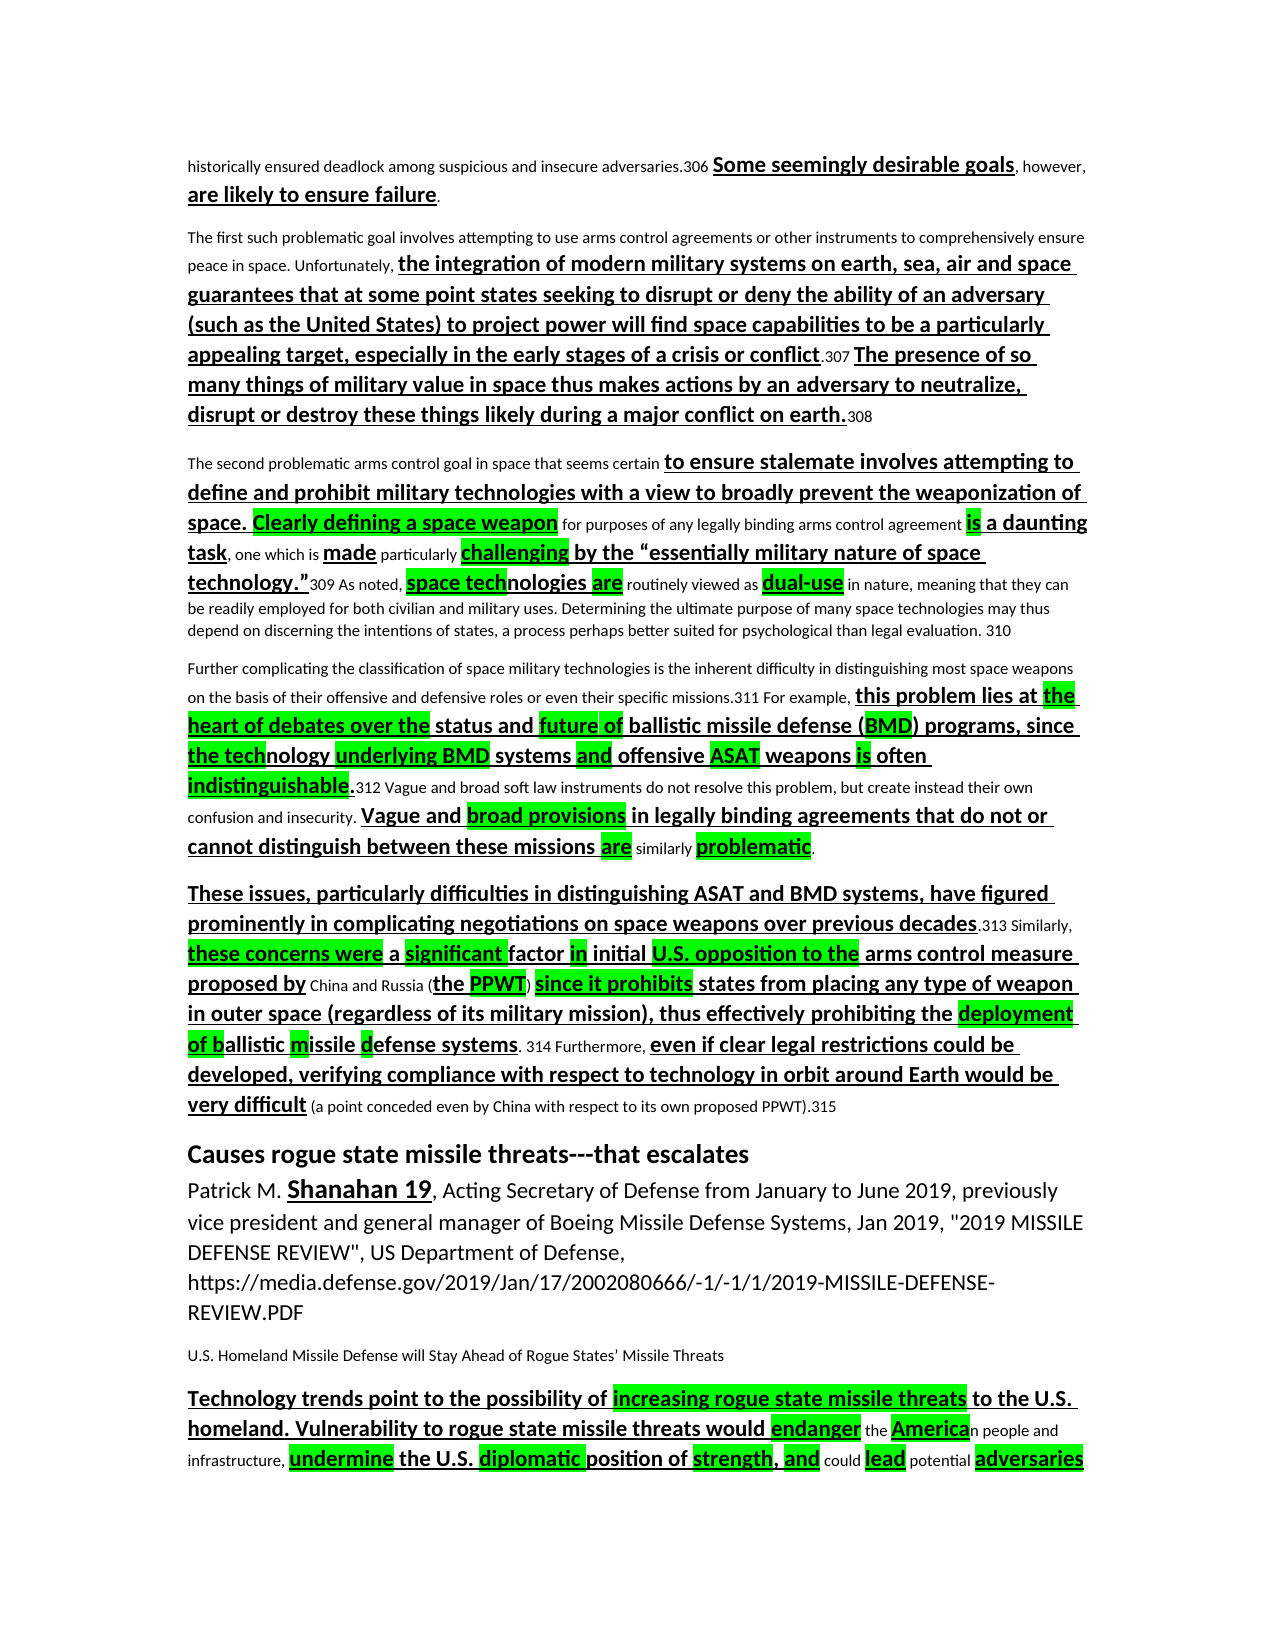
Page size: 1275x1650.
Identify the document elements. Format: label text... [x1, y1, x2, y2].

text Further complicating the classification of space military technologies is the inherent difficulty in distinguishing most space weapons on the basis of their offensive and defensive roles or even their specific missions.311 For example, this problem lies at the heart of debates over the status and future of ballistic missile defense (BMD) programs, since the technology underlying BMD systems and offensive ASAT weapons is often indistinguishable.312 Vague and broad soft law instruments do not resolve this problem, but create instead their own confusion and insecurity. Vague and broad provisions in legally binding agreements that do not or cannot distinguish between these missions are similarly problematic. [187, 658, 1087, 860]
text Patrick M. Shanahan 19, Acting Secretary of Defense from January to June 2019, previously vice president and general manager of Boeing Missile Defense Systems, Jan 2019, "2019 MISSILE DEFENSE REVIEW", US Department of Defense, https://media.defense.gov/2019/Jan/17/2002080666/-1/-1/1/2019-MISSILE-DEFENSE-REVIEW.PDF [187, 1173, 1087, 1327]
text The second problematic arms control goal in space that seems certain to ensure stalemate involves attempting to define and prohibit military technologies with a view to broadly prevent the weaponization of space. Clearly defining a space weapon for purposes of any legally binding arms control agreement is a daunting task, one which is made particularly challenging by the “essentially military nature of space technology.”309 As noted, space technologies are routinely viewed as dual-use in nature, meaning that they can be readily employed for both civilian and military uses. Determining the ultimate purpose of many space technologies may thus depend on discerning the intentions of states, a process perhaps better suited for psychological than legal evaluation. 310 [187, 503, 1087, 640]
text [187, 150, 1087, 208]
text U.S. Homeland Missile Defense will Stay Ahead of Rogue States’ Missile Threats [187, 1345, 1087, 1366]
text The second problematic arms control goal in space that seems certain to ensure stalemate involves attempting to define and prohibit military technologies with a view to broadly prevent the weaponization of space. Clearly defining a space weapon for purposes of any legally binding arms control agreement is a daunting task, one which is made particularly challenging by the “essentially military nature of space technology.”309 As noted, space technologies are routinely viewed as dual-use in nature, meaning that they can be readily employed for both civilian and military uses. Determining the ultimate purpose of many space technologies may thus depend on discerning the intentions of states, a process perhaps better suited for psychological than legal evaluation. 310 [187, 447, 1087, 502]
text The first such problematic goal involves attempting to use arms control agreements or other instruments to comprehensively ensure peace in space. Unfortunately, the integration of modern military systems on earth, sea, air and space guarantees that at some point states seeking to disrupt or deny the ability of an adversary (such as the United States) to project power will find space capabilities to be a particularly appealing target, especially in the early stages of a crisis or conflict.307 The presence of so many things of military value in space thus makes actions by an adversary to neutralize, disrupt or destroy these things likely during a major conflict on earth.308 [187, 227, 1087, 429]
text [187, 1384, 1087, 1472]
subtitle Causes rogue state missile threats---that escalates [187, 1137, 1087, 1170]
text These issues, particularly difficulties in distinguishing ASAT and BMD systems, have figured prominently in complicating negotiations on space weapons over previous decades.313 Similarly, these concerns were a significant factor in initial U.S. opposition to the arms control measure proposed by China and Russia (the PPWT) since it prohibits states from placing any type of weapon in outer space (regardless of its military mission), thus effectively prohibiting the deployment of ballistic missile defense systems. 314 Furthermore, even if clear legal restrictions could be developed, verifying compliance with respect to technology in orbit around Earth would be very difficult (a point conceded even by China with respect to its own proposed PPWT).315 [187, 879, 1087, 1118]
